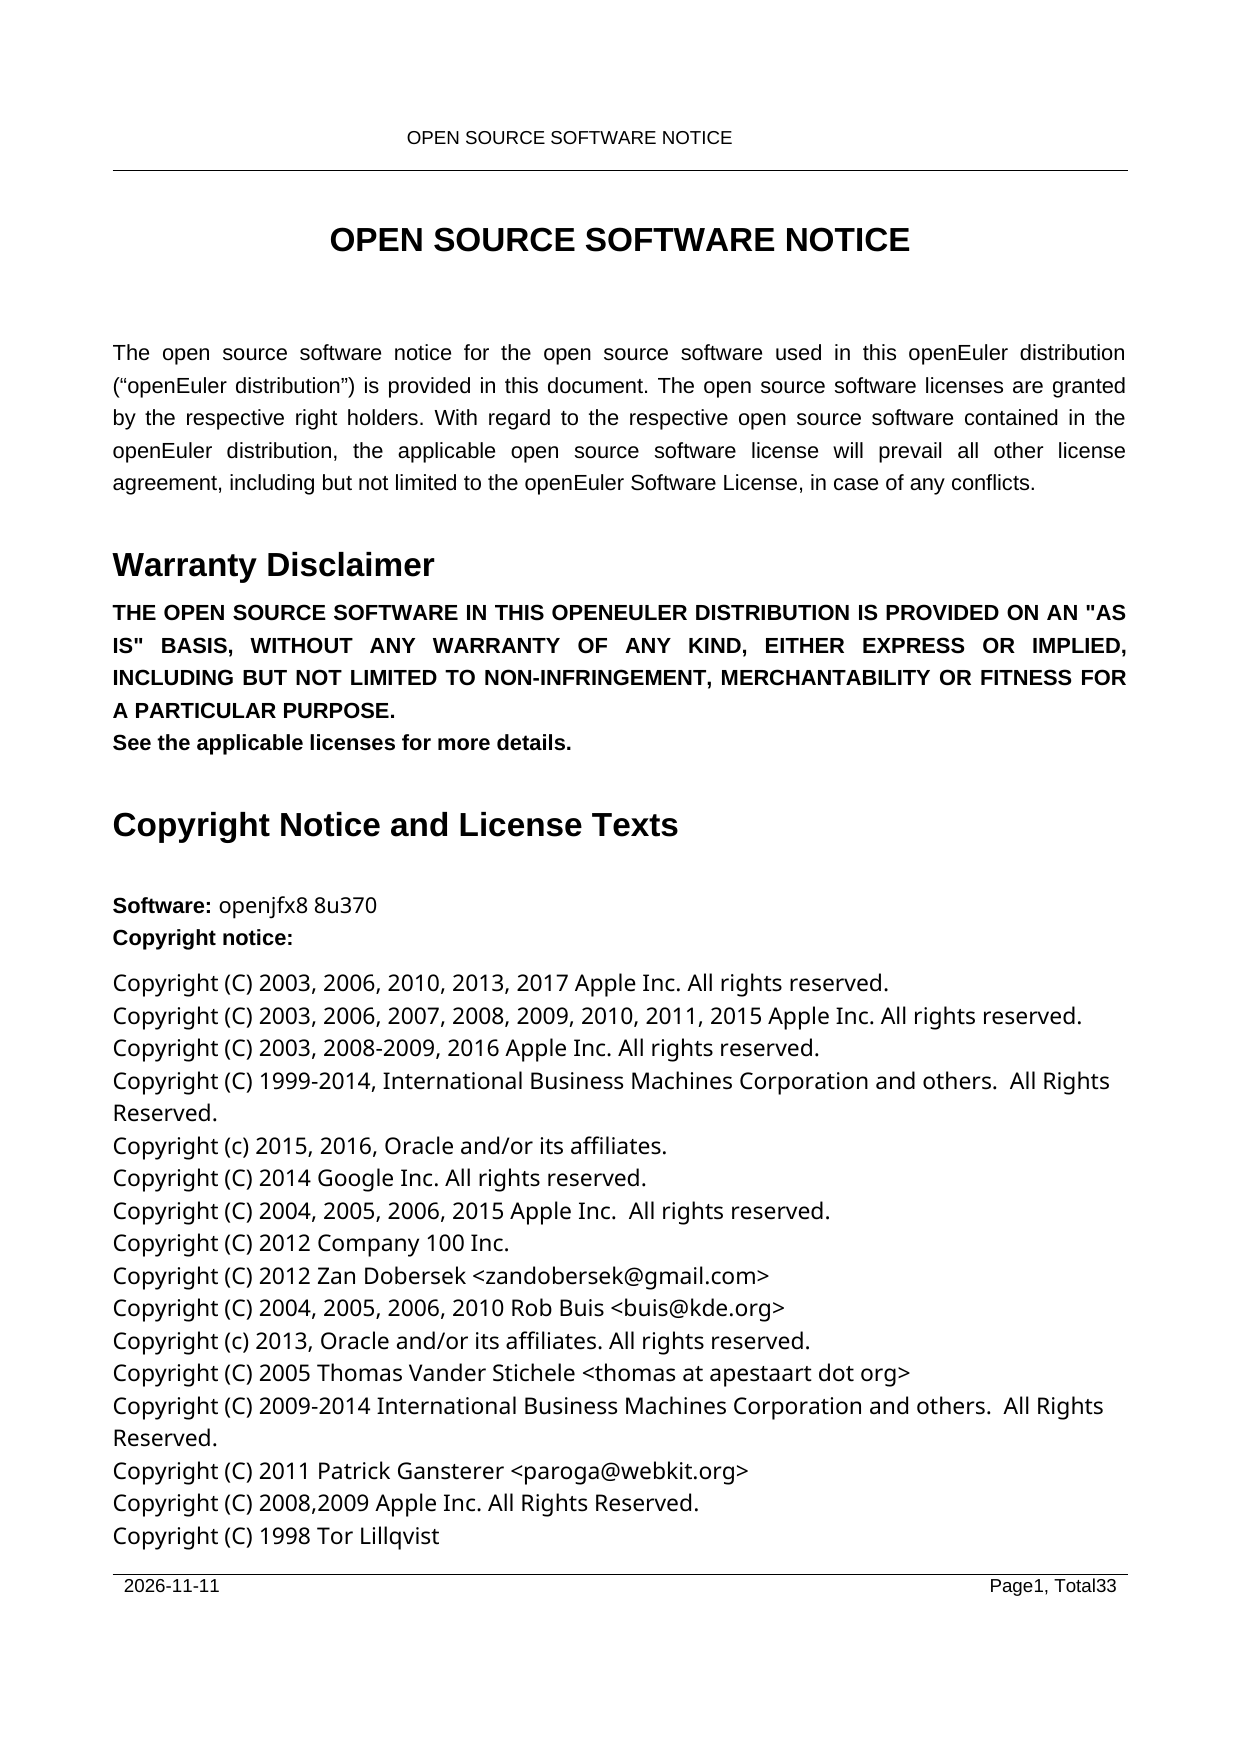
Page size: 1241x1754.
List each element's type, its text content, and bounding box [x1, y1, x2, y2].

text Copyright Notice and License Texts [112, 791, 1128, 856]
text Copyright notice: [112, 921, 1128, 954]
title Software: openjfx8 8u370 [112, 889, 1128, 921]
text Warranty Disclaimer [112, 531, 1128, 596]
text OPEN SOURCE SOFTWARE NOTICE [112, 206, 1128, 271]
text THE OPEN SOURCE SOFTWARE IN THIS OPENEULER DISTRIBUTION IS PROVIDED ON AN "AS IS" BASIS, WITHOUT ANY WARRANTY OF ANY KIND, EITHER EXPRESS OR IMPLIED, INCLUDING BUT NOT LIMITED TO NON-INFRINGEMENT, MERCHANTABILITY OR FITNESS FOR A PARTICULAR PURPOSE. See the applicable licenses for more details. [112, 596, 1128, 759]
text The open source software notice for the open source software used in this openEuler distribution (“openEuler distribution”) is provided in this document. The open source software licenses are granted by the respective right holders. With regard to the respective open source software contained in the openEuler distribution, the applicable open source software license will prevail all other license agreement, including but not limited to the openEuler Software License, in case of any conflicts. [112, 336, 1128, 499]
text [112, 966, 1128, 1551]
